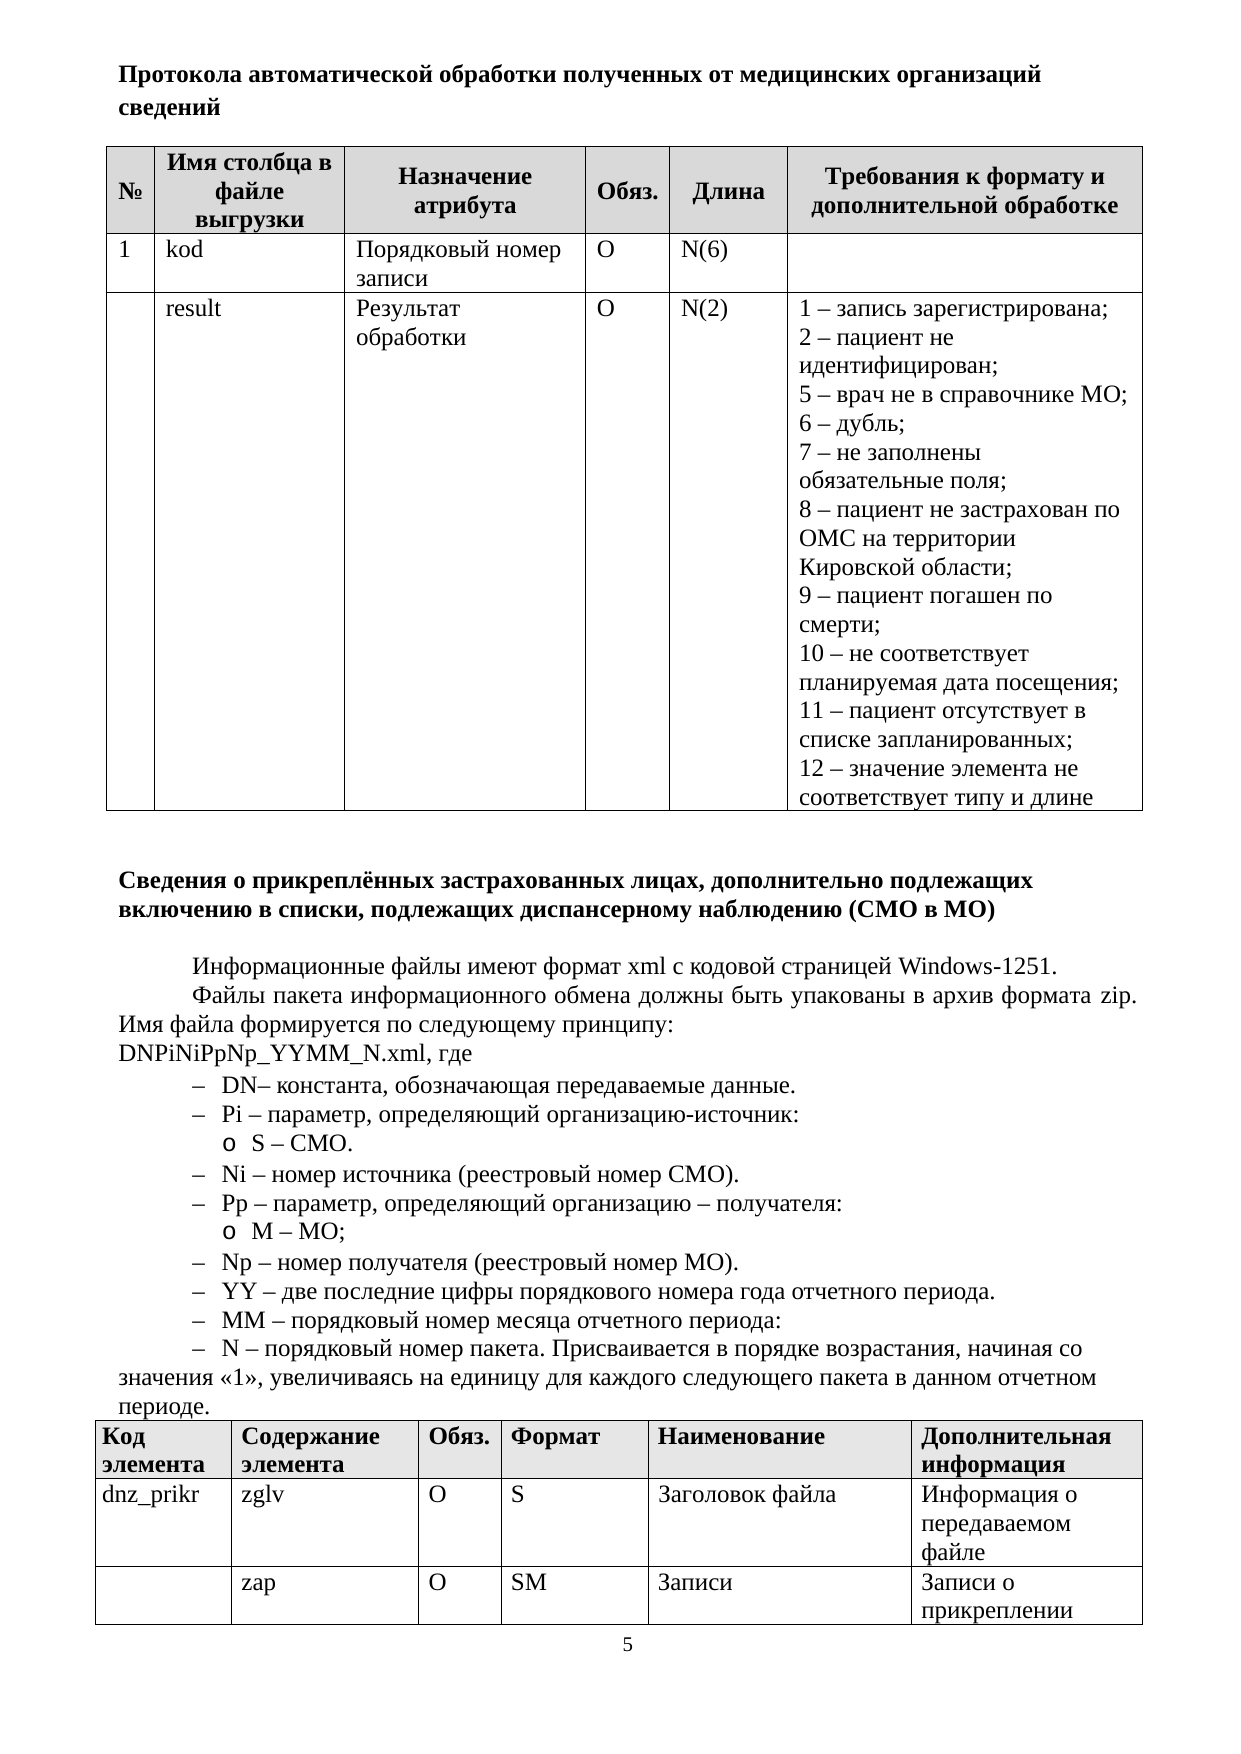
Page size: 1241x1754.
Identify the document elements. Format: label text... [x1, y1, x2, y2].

table_cell O [586, 293, 669, 810]
table_header Содержание элемента [232, 1421, 418, 1478]
list Pi – параметр, определяющий организацию-источник: [118, 1099, 1137, 1128]
table_header Дополнительная информация [912, 1421, 1142, 1478]
list YY – две последние цифры порядкового номера года отчетного периода. [118, 1276, 1137, 1305]
table_header Наименование [649, 1421, 911, 1478]
table_cell Информация о передаваемом файле [912, 1479, 1142, 1566]
table_cell zglv [232, 1479, 418, 1566]
list Np – номер получателя (реестровый номер МО). [118, 1247, 1137, 1276]
table_cell N(6) [670, 234, 787, 292]
table_cell Порядковый номер записи [345, 234, 585, 292]
table_cell 1 – запись зарегистрирована; 2 – пациент не идентифицирован; 5 – врач не в справочнике МО; 6 – дубль; 7 – не заполнены обязательные поля; 8 – пациент не застрахован по ОМС на территории Кировской области; 9 – пациент погашен по смерти; 10 – не соответствует планируемая дата посещения; 11 – пациент отсутствует в списке запланированных; 12 – значение элемента не соответствует типу и длине [788, 293, 1142, 810]
table_cell Заголовок файла [649, 1479, 911, 1566]
table_header Имя столбца в файле выгрузки [155, 147, 344, 233]
table_cell N(2) [670, 293, 787, 810]
table_header Обяз. [419, 1421, 501, 1478]
table_cell 1 [107, 234, 154, 292]
table_header Формат [502, 1421, 648, 1478]
table_header Требования к формату и дополнительной обработке [788, 147, 1142, 233]
table_cell O [586, 234, 669, 292]
table_cell [96, 1567, 231, 1624]
list Ni – номер источника (реестровый номер СМО). [118, 1159, 1137, 1188]
text Файлы пакета информационного обмена должны быть упакованы в архив формата zip. Имя файла формируется по следующему принципу: [118, 980, 1137, 1038]
table_cell result [155, 293, 344, 810]
table_cell [788, 234, 1142, 292]
table_cell zap [232, 1567, 418, 1624]
list S – СМО. [222, 1128, 1137, 1159]
text DNPiNiPpNp_YYMM_N.xml, где [118, 1038, 1137, 1066]
table_header Обяз. [586, 147, 669, 233]
list Информационные файлы имеют формат xml с кодовой страницей Windows-1251. [118, 951, 1137, 980]
table_cell SM [502, 1567, 648, 1624]
table_header Код элемента [96, 1421, 231, 1478]
table_header Назначение атрибута [345, 147, 585, 233]
table_header Длина [670, 147, 787, 233]
list DN– константа, обозначающая передаваемые данные. [118, 1071, 1137, 1099]
list Pp – параметр, определяющий организацию – получателя: [118, 1188, 1137, 1216]
list MM – порядковый номер месяца отчетного периода: [118, 1305, 1137, 1333]
table_cell Записи о прикреплении [912, 1567, 1142, 1624]
list N – порядковый номер пакета. Присваивается в порядке возрастания, начиная со значения «1», увеличиваясь на единицу для каждого следующего пакета в данном отчетном периоде. [118, 1333, 1137, 1420]
table_cell kod [155, 234, 344, 292]
text Сведения о прикреплённых застрахованных лицах, дополнительно подлежащих включению в списки, подлежащих диспансерному наблюдению (СМО в МО) [118, 865, 1137, 923]
text Протокола автоматической обработки полученных от медицинских организаций сведений [118, 59, 1137, 121]
table_cell О [419, 1567, 501, 1624]
table_cell S [502, 1479, 648, 1566]
table_cell О [419, 1479, 501, 1566]
table_header № [107, 147, 154, 233]
table_cell [107, 293, 154, 810]
table_cell Записи [649, 1567, 911, 1624]
table_cell dnz_prikr [96, 1479, 231, 1566]
list М – МО; [222, 1216, 1137, 1247]
table_cell Результат обработки [345, 293, 585, 810]
